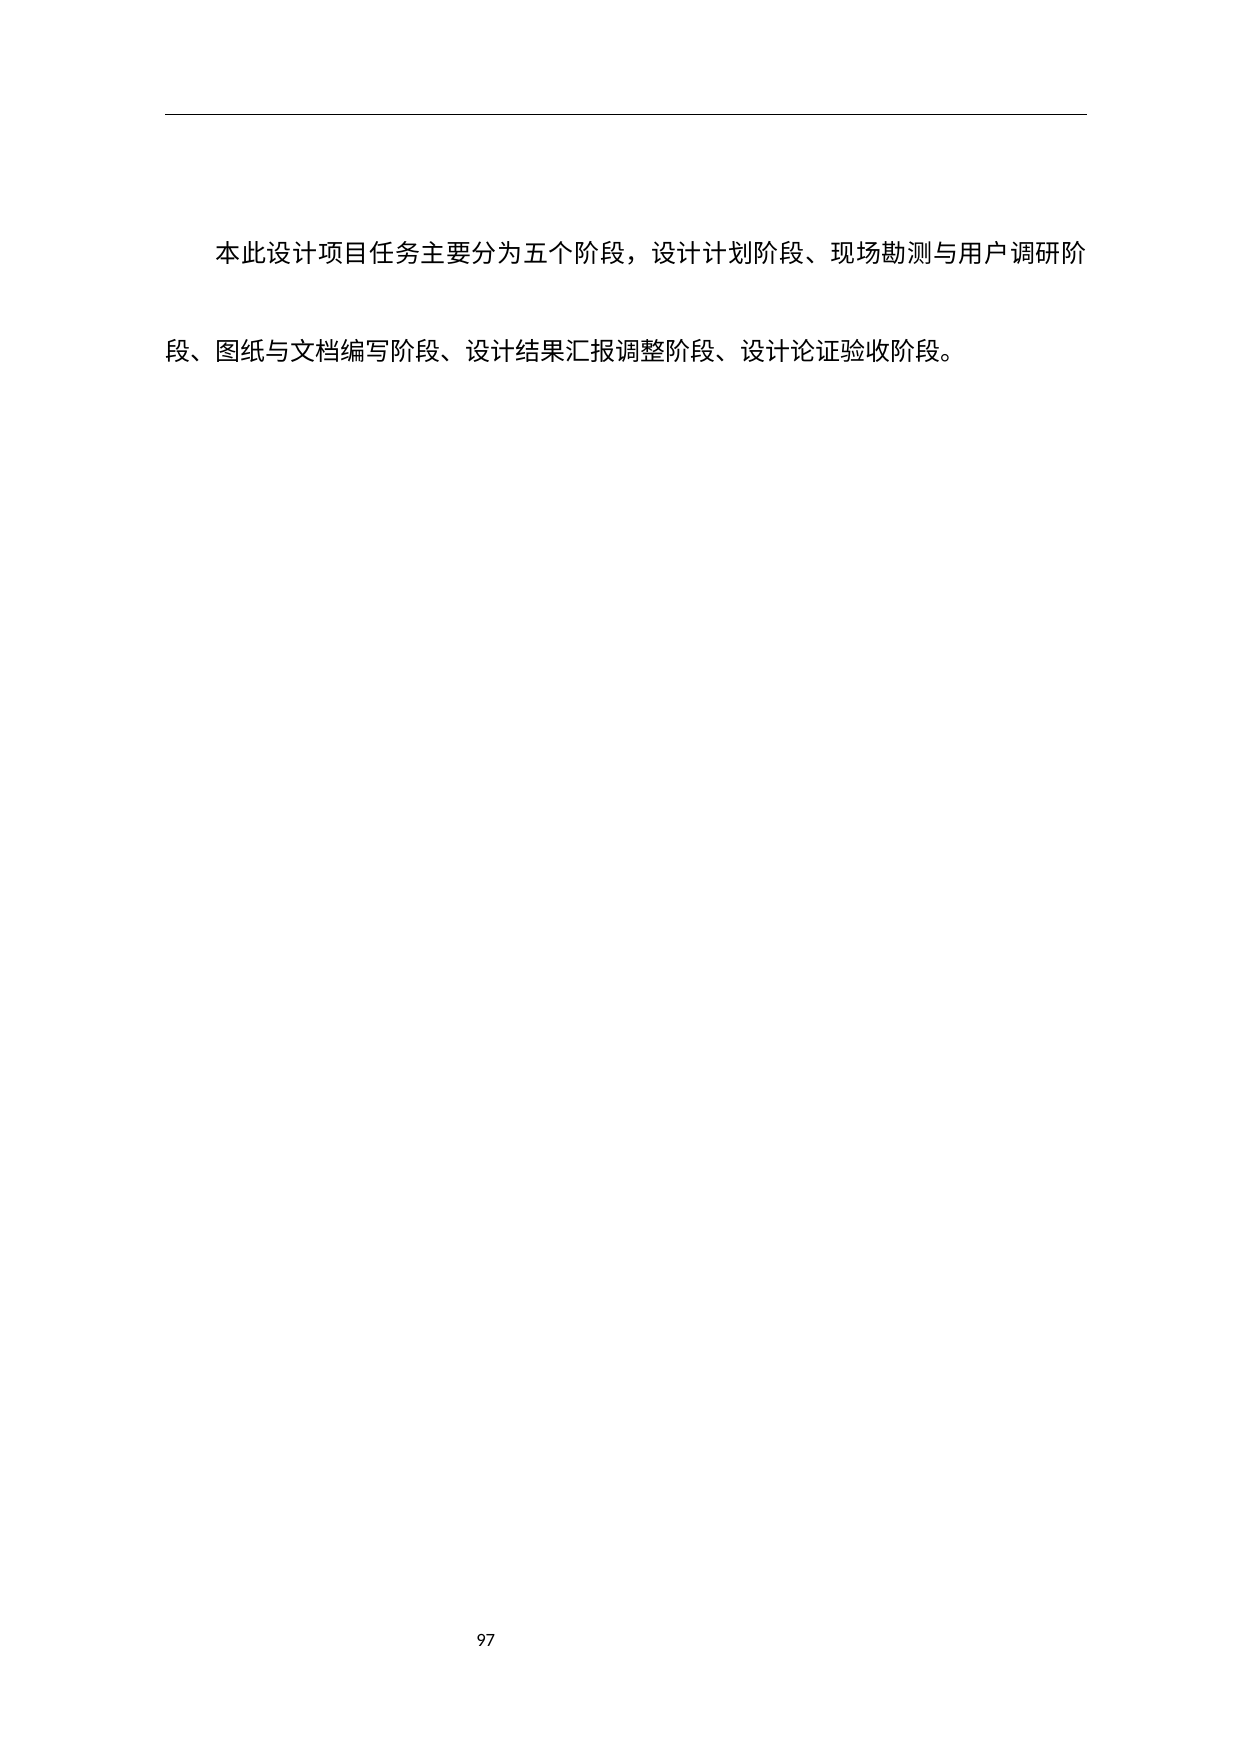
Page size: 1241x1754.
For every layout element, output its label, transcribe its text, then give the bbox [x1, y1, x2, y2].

text 本此设计项目任务主要分为五个阶段，设计计划阶段、现场勘测与用户调研阶段、图纸与文档编写阶段、设计结果汇报调整阶段、设计论证验收阶段。 [165, 219, 1087, 382]
